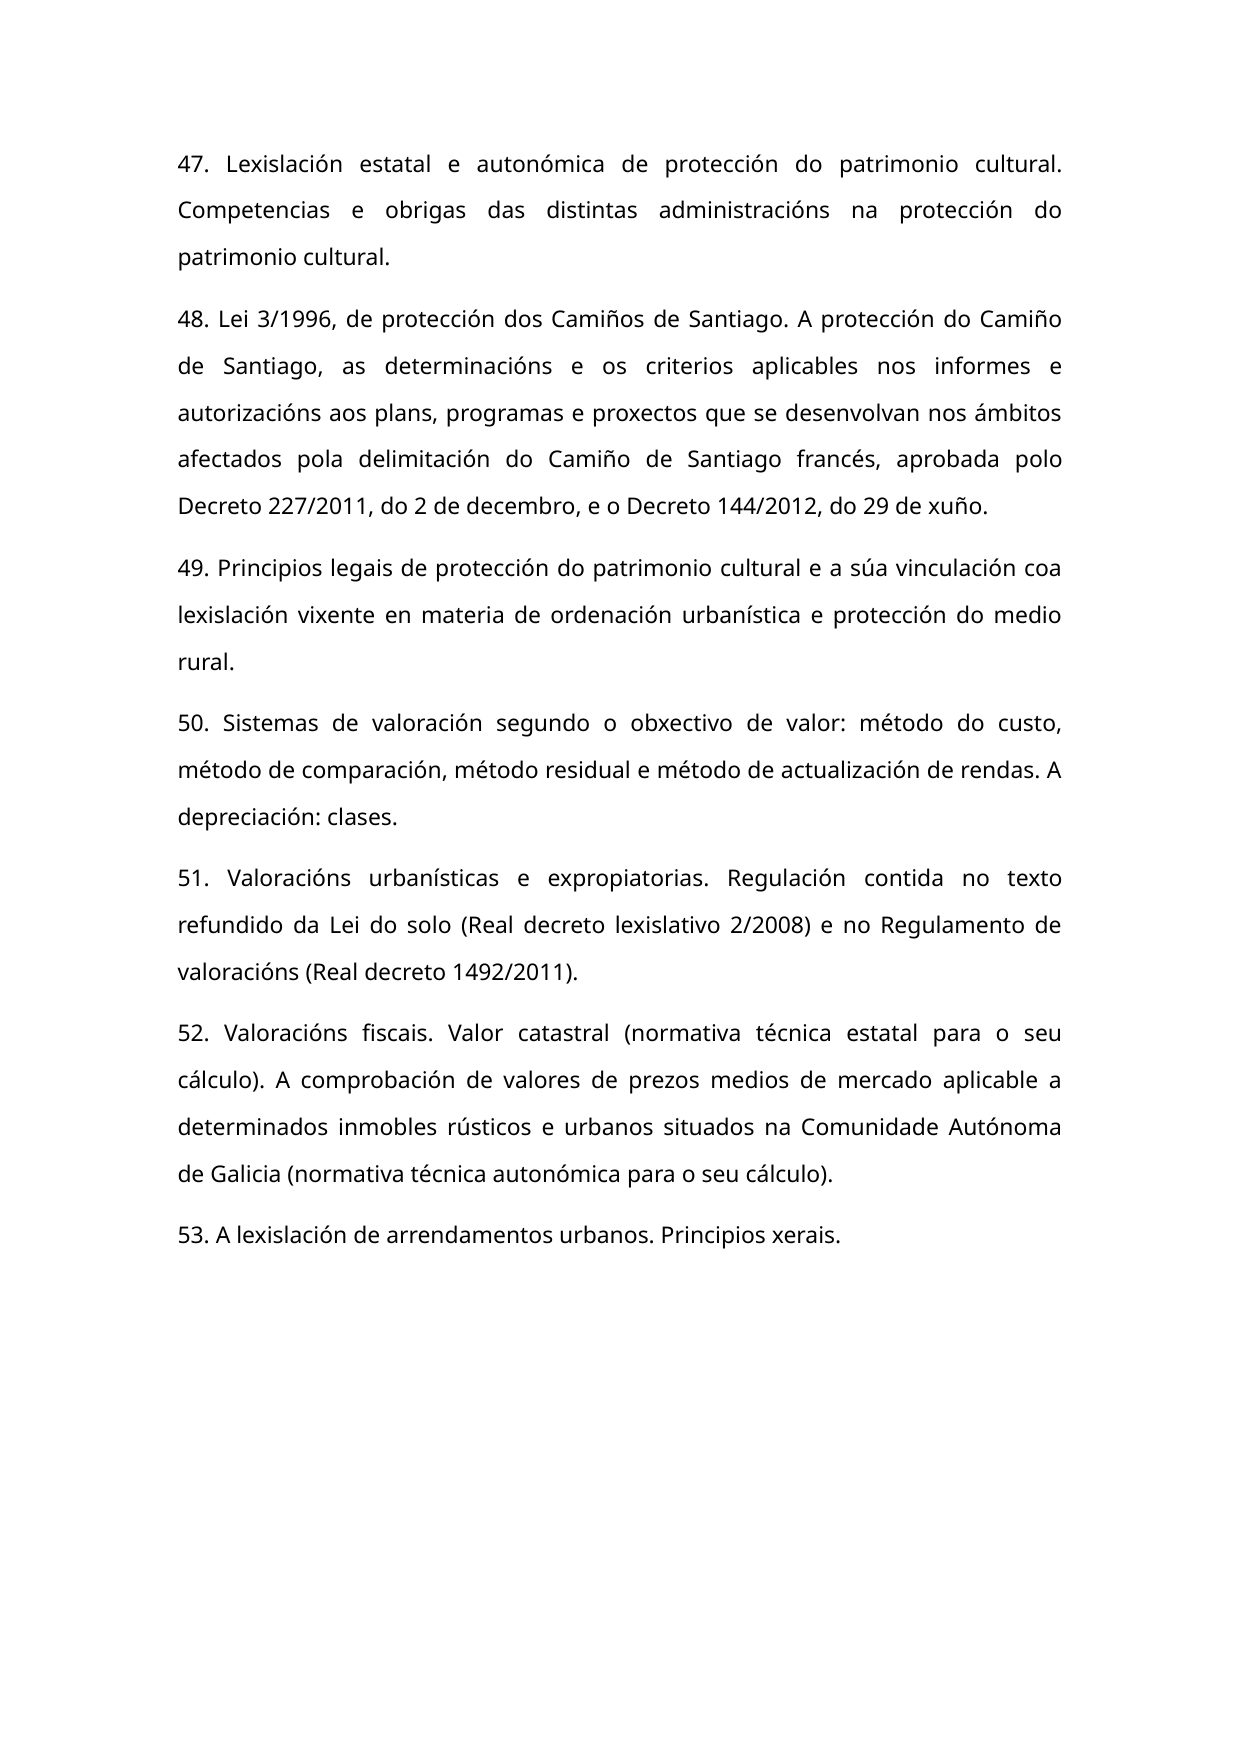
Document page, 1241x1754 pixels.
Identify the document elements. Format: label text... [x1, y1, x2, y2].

text 52. Valoracións fiscais. Valor catastral (normativa técnica estatal para o seu cálculo). A comprobación de valores de prezos medios de mercado aplicable a determinados inmobles rústicos e urbanos situados na Comunidade Autónoma de Galicia (normativa técnica autonómica para o seu cálculo). [177, 1017, 1063, 1189]
text 50. Sistemas de valoración segundo o obxectivo de valor: método do custo, método de comparación, método residual e método de actualización de rendas. A depreciación: clases. [177, 707, 1063, 832]
text 48. Lei 3/1996, de protección dos Camiños de Santiago. A protección do Camiño de Santiago, as determinacións e os criterios aplicables nos informes e autorizacións aos plans, programas e proxectos que se desenvolvan nos ámbitos afectados pola delimitación do Camiño de Santiago francés, aprobada polo Decreto 227/2011, do 2 de decembro, e o Decreto 144/2012, do 29 de xuño. [177, 303, 1063, 522]
text 51. Valoracións urbanísticas e expropiatorias. Regulación contida no texto refundido da Lei do solo (Real decreto lexislativo 2/2008) e no Regulamento de valoracións (Real decreto 1492/2011). [177, 862, 1063, 987]
text 53. A lexislación de arrendamentos urbanos. Principios xerais. [177, 1219, 1063, 1251]
text 49. Principios legais de protección do patrimonio cultural e a súa vinculación coa lexislación vixente en materia de ordenación urbanística e protección do medio rural. [177, 552, 1063, 677]
text 47. Lexislación estatal e autonómica de protección do patrimonio cultural. Competencias e obrigas das distintas administracións na protección do patrimonio cultural. [177, 148, 1063, 273]
